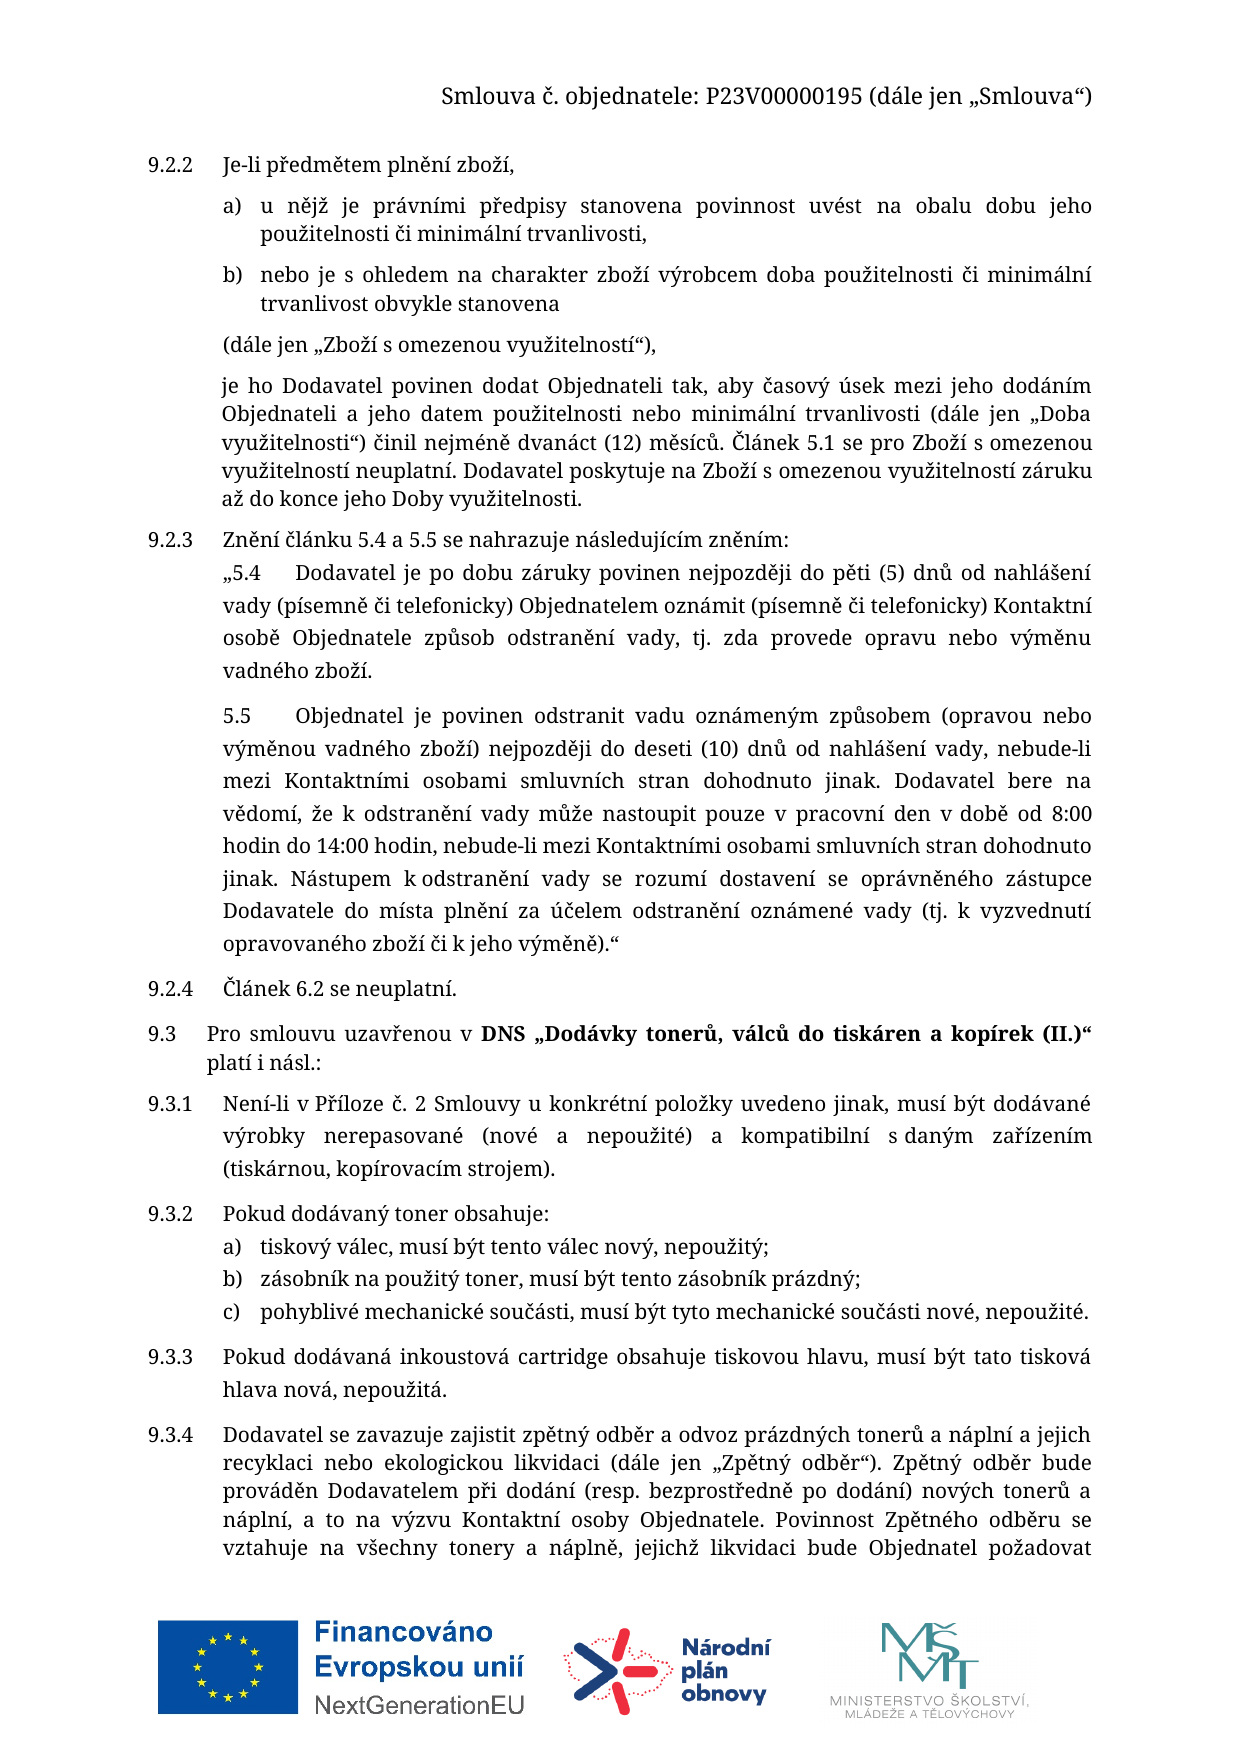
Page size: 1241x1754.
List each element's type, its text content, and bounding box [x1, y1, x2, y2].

text (dále jen „Zboží s omezenou využitelností“), [223, 330, 1093, 358]
list Článek 6.2 se neuplatní. [148, 974, 1093, 1003]
list 5.5 Objednatel je povinen odstranit vadu oznámeným způsobem (opravou nebo výměnou vadného zboží) nejpozději do deseti (10) dnů od nahlášení vady, nebude-li mezi Kontaktními osobami smluvních stran dohodnuto jinak. Dodavatel bere na vědomí, že k odstranění vady může nastoupit pouze v pracovní den v době od 8:00 hodin do 14:00 hodin, nebude-li mezi Kontaktními osobami smluvních stran dohodnuto jinak. Nástupem k odstranění vady se rozumí dostavení se oprávněného zástupce Dodavatele do místa plnění za účelem odstranění oznámené vady (tj. k vyzvednutí opravovaného zboží či k jeho výměně).“ [223, 701, 1093, 958]
list Pro smlouvu uzavřenou v DNS „Dodávky tonerů, válců do tiskáren a kopírek (II.)“ platí i násl.: [148, 1019, 1093, 1076]
picture [820, 1616, 1039, 1726]
list „5.4 Dodavatel je po dobu záruky povinen nejpozději do pěti (5) dnů od nahlášení vady (písemně či telefonicky) Objednatelem oznámit (písemně či telefonicky) Kontaktní osobě Objednatele způsob odstranění vady, tj. zda provede opravu nebo výměnu vadného zboží. [223, 558, 1093, 684]
list pohyblivé mechanické součásti, musí být tyto mechanické součásti nové, nepoužité. [223, 1297, 1093, 1325]
list Pokud dodávaný toner obsahuje: [148, 1199, 1093, 1228]
list u nějž je právními předpisy stanovena povinnost uvést na obalu dobu jeho použitelnosti či minimální trvanlivosti, [223, 191, 1093, 248]
list Znění článku 5.4 a 5.5 se nahrazuje následujícím zněním: [148, 526, 1093, 554]
list tiskový válec, musí být tento válec nový, nepoužitý; [223, 1232, 1093, 1260]
picture [147, 1605, 789, 1726]
list zásobník na použitý toner, musí být tento zásobník prázdný; [223, 1264, 1093, 1293]
list Není-li v Příloze č. 2 Smlouvy u konkrétní položky uvedeno jinak, musí být dodávané výrobky nerepasované (nové a nepoužité) a kompatibilní s daným zařízením (tiskárnou, kopírovacím strojem). [148, 1089, 1093, 1182]
list Pokud dodávaná inkoustová cartridge obsahuje tiskovou hlavu, musí být tato tisková hlava nová, nepoužitá. [148, 1342, 1093, 1403]
text je ho Dodavatel povinen dodat Objednateli tak, aby časový úsek mezi jeho dodáním Objednateli a jeho datem použitelnosti nebo minimální trvanlivosti (dále jen „Doba využitelnosti“) činil nejméně dvanáct (12) měsíců. Článek 5.1 se pro Zboží s omezenou využitelností neuplatní. Dodavatel poskytuje na Zboží s omezenou využitelností záruku až do konce jeho Doby využitelnosti. [221, 371, 1093, 513]
list nebo je s ohledem na charakter zboží výrobcem doba použitelnosti či minimální trvanlivost obvykle stanovena [223, 261, 1093, 317]
list Je-li předmětem plnění zboží, [148, 150, 1093, 179]
